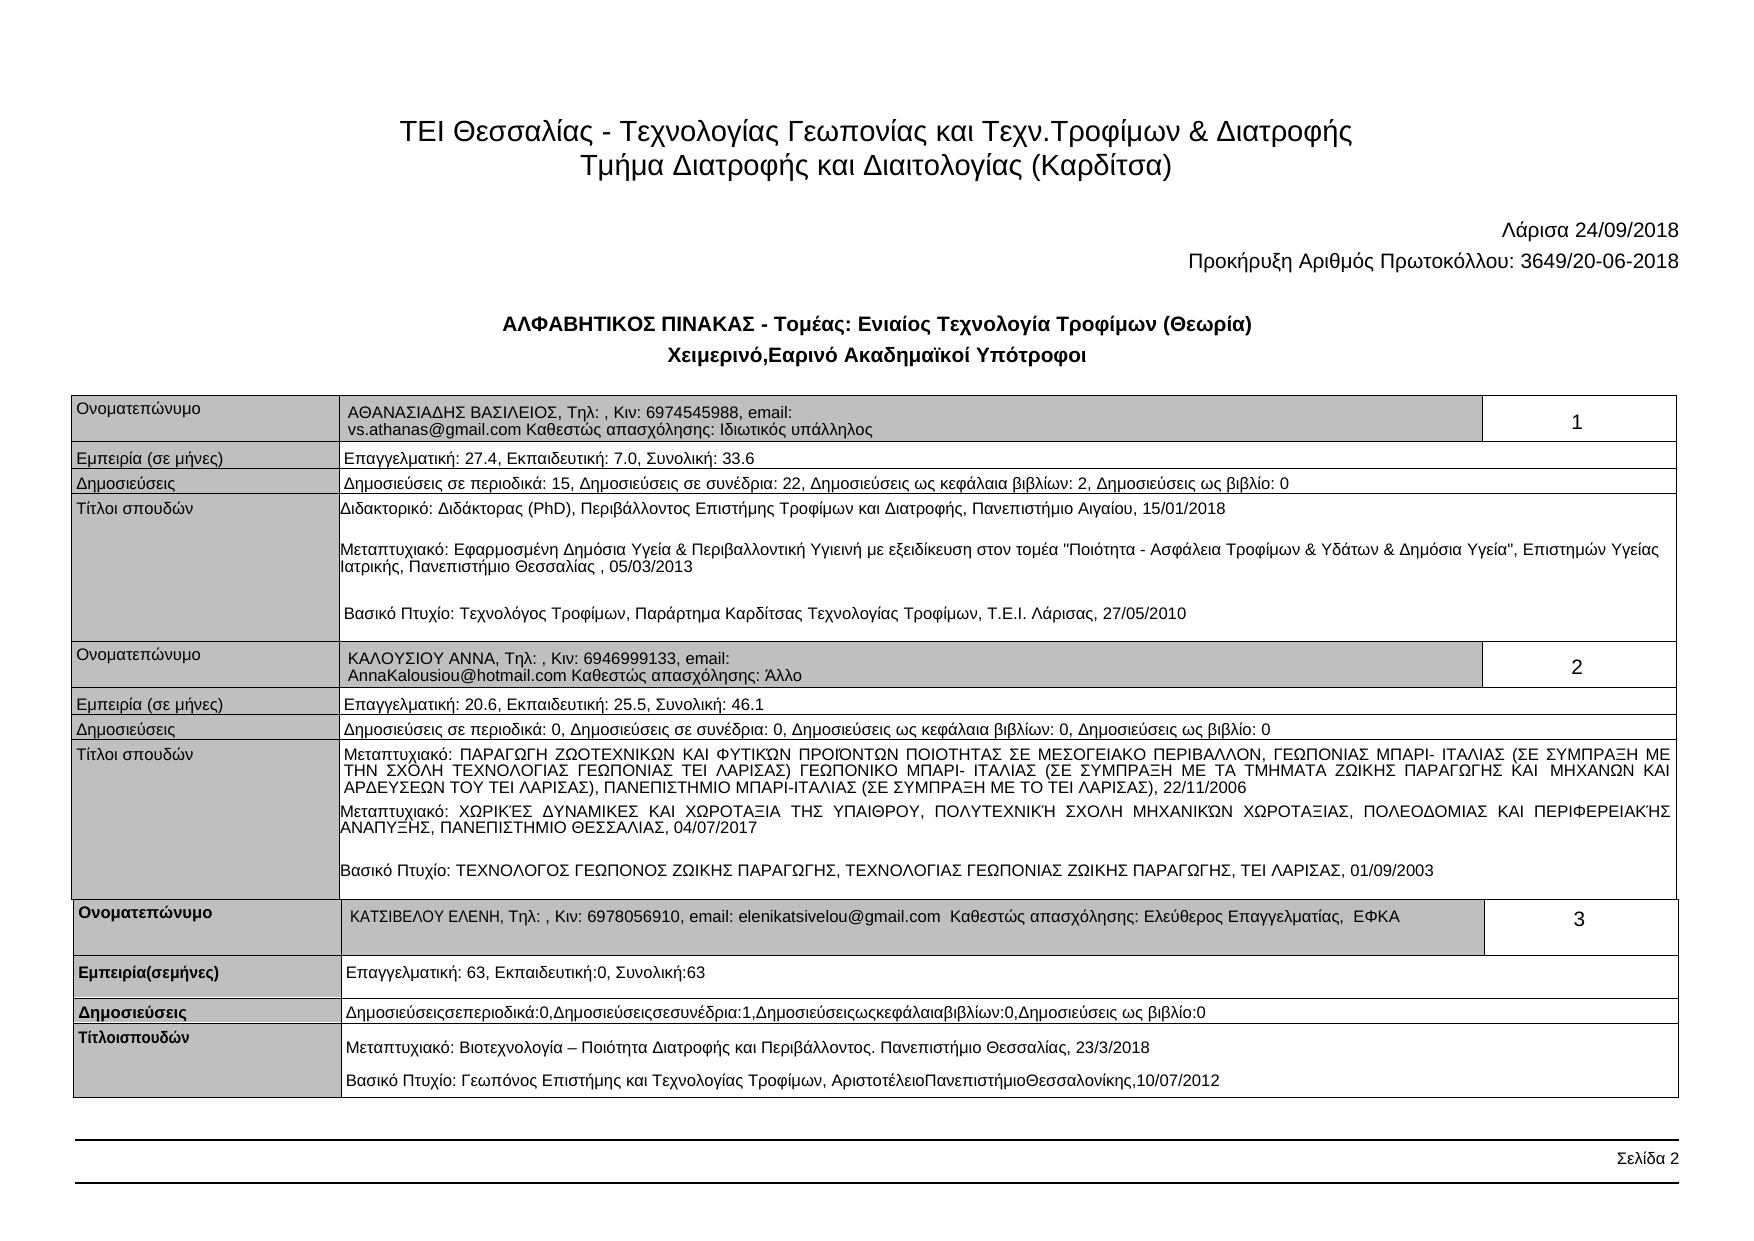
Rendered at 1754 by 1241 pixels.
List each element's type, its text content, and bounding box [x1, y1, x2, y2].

table_header ΑΘΑΝΑΣΙΑΔΗΣ ΒΑΣΙΛΕΙΟΣ, Τηλ: , Κιν: 6974545988, email: vs.athanas@gmail.com Καθεστώς απασχόλησης: Ιδιωτικός υπάλληλος [340, 396, 1482, 441]
table_cell Εμπειρία(σεμήνες) [74, 956, 341, 997]
table_cell Τίτλοι σπουδών [72, 494, 339, 641]
text ΤΕΙ Θεσσαλίας - Τεχνολογίας Γεωπονίας και Τεχν.Τροφίμων & Διατροφής Τμήμα Διατροφής και Διαιτολογίας (Καρδίτσα) [399, 115, 1353, 182]
table_cell Επαγγελματική: 20.6, Εκπαιδευτική: 25.5, Συνολική: 46.1 [340, 688, 1676, 714]
table_cell Μεταπτυχιακό: Βιοτεχνολογία – Ποιότητα Διατροφής και Περιβάλλοντος. Πανεπιστήμιο Θεσσαλίας, 23/3/2018 Βασικό Πτυχίο: Γεωπόνος Επιστήμης και Τεχνολογίας Τροφίμων, ΑριστοτέλειοΠανεπιστήμιοΘεσσαλονίκης,10/07/2012 [342, 1024, 1678, 1097]
table_cell Δημοσιεύσεις [72, 715, 339, 739]
table_cell Ονοματεπώνυμο [74, 900, 341, 955]
table_cell Μεταπτυχιακό: ΠΑΡΑΓΩΓΗ ΖΩΟΤΕΧΝΙΚΩΝ ΚΑΙ ΦΥΤΙΚΏΝ ΠΡΟΙΌΝΤΩΝ ΠΟΙΟΤΗΤΑΣ ΣΕ ΜΕΣΟΓΕΙΑΚΟ ΠΕΡΙΒΑΛΛΟΝ, ΓΕΩΠΟΝΙΑΣ ΜΠΑΡΙ- ΙΤΑΛΙΑΣ (ΣΕ ΣΥΜΠΡΑΞΗ ΜΕ ΤΗΝ ΣΧΟΛΗ ΤΕΧΝΟΛΟΓΙΑΣ ΓΕΩΠΟΝΙΑΣ ΤΕΙ ΛΑΡΙΣΑΣ) ΓΕΩΠΟΝΙΚΟ ΜΠΑΡΙ- ΙΤΑΛΙΑΣ (ΣΕ ΣΥΜΠΡΑΞΗ ΜΕ ΤΑ ΤΜΗΜΑΤΑ ΖΩΙΚΗΣ ΠΑΡΑΓΩΓΗΣ ΚΑΙ ΜΗΧΑΝΩΝ ΚΑΙ ΑΡΔΕΥΣΕΩΝ ΤΟΥ ΤΕΙ ΛΑΡΙΣΑΣ), ΠΑΝΕΠΙΣΤΗΜΙΟ ΜΠΑΡΙ-ΙΤΑΛΙΑΣ (ΣΕ ΣΥΜΠΡΑΞΗ ΜΕ ΤΟ ΤΕΙ ΛΑΡΙΣΑΣ), 22/11/2006 Μεταπτυχιακό: ΧΩΡΙΚΈΣ ΔΥΝΑΜΙΚΕΣ ΚΑΙ ΧΩΡΟΤΑΞΙΑ ΤΗΣ ΥΠΑΙΘΡΟΥ, ΠΟΛΥΤΕΧΝΙΚΉ ΣΧΟΛΗ ΜΗΧΑΝΙΚΏΝ ΧΩΡΟΤΑΞΙΑΣ, ΠΟΛΕΟΔΟΜΙΑΣ ΚΑΙ ΠΕΡΙΦΕΡΕΙΑΚΉΣ ΑΝΑΠΥΞΗΣ, ΠΑΝΕΠΙΣΤΗΜΙΟ ΘΕΣΣΑΛΙΑΣ, 04/07/2017 Βασικό Πτυχίο: ΤΕΧΝΟΛΟΓΟΣ ΓΕΩΠΟΝΟΣ ΖΩΙΚΗΣ ΠΑΡΑΓΩΓΗΣ, ΤΕΧΝΟΛΟΓΙΑΣ ΓΕΩΠΟΝΙΑΣ ΖΩΙΚΗΣ ΠΑΡΑΓΩΓΗΣ, ΤΕΙ ΛΑΡΙΣΑΣ, 01/09/2003 [340, 740, 1676, 899]
table_cell ΚΑΛΟΥΣΙΟΥ ΑΝΝΑ, Τηλ: , Κιν: 6946999133, email: AnnaKalousiou@hotmail.com Καθεστώς απασχόλησης: Άλλο [340, 642, 1482, 687]
table_cell ΚΑΤΣΙΒΕΛΟΥ ΕΛΕΝΗ, Τηλ: , Κιν: 6978056910, email: elenikatsivelou@gmail.com Καθεστώς απασχόλησης: Ελεύθερος Επαγγελματίας, ΕΦΚΑ [342, 900, 1484, 955]
table_cell Τίτλοι σπουδών [72, 740, 339, 899]
table_cell Δημοσιεύσεις [74, 999, 341, 1022]
table_cell Δημοσιεύσειςσεπεριοδικά:0,Δημοσιεύσειςσεσυνέδρια:1,Δημοσιεύσειςωςκεφάλαιαβιβλίων:0,Δημοσιεύσεις ως βιβλίο:0 [342, 999, 1678, 1022]
table_cell 3 [1485, 900, 1678, 955]
table_cell Εμπειρία (σε μήνες) [72, 442, 339, 468]
text Λάρισα 24/09/2018 Προκήρυξη Αριθμός Πρωτοκόλλου: 3649/20-06-2018 [1186, 218, 1679, 273]
table_cell Δημοσιεύσεις σε περιοδικά: 0, Δημοσιεύσεις σε συνέδρια: 0, Δημοσιεύσεις ως κεφάλαια βιβλίων: 0, Δημοσιεύσεις ως βιβλίο: 0 [340, 715, 1676, 739]
table_header Ονοματεπώνυμο [72, 396, 339, 441]
table_cell Επαγγελματική: 63, Εκπαιδευτική:0, Συνολική:63 [342, 956, 1678, 997]
table_cell Διδακτορικό: Διδάκτορας (PhD), Περιβάλλοντος Επιστήμης Τροφίμων και Διατροφής, Πανεπιστήμιο Αιγαίου, 15/01/2018 Μεταπτυχιακό: Εφαρμοσμένη Δημόσια Υγεία & Περιβαλλοντική Υγιεινή με εξειδίκευση στον τομέα "Ποιότητα - Ασφάλεια Τροφίμων & Υδάτων & Δημόσια Υγεία'', Επιστημών Υγείας Ιατρικής, Πανεπιστήμιο Θεσσαλίας , 05/03/2013 Βασικό Πτυχίο: Τεχνολόγος Τροφίμων, Παράρτημα Καρδίτσας Τεχνολογίας Τροφίμων, Τ.Ε.Ι. Λάρισας, 27/05/2010 [340, 494, 1676, 641]
table_cell Δημοσιεύσεις [72, 469, 339, 493]
table_cell Τίτλοισπουδών [74, 1024, 341, 1097]
text ΑΛΦΑΒΗΤΙΚΟΣ ΠΙΝΑΚΑΣ - Τομέας: Ενιαίος Τεχνολογία Τροφίμων (Θεωρία) Χειμερινό,Εαρινό Ακαδημαϊκοί Υπότροφοι [476, 312, 1278, 367]
table_cell Επαγγελματική: 27.4, Εκπαιδευτική: 7.0, Συνολική: 33.6 [340, 442, 1676, 468]
table_header 1 [1483, 396, 1676, 441]
table_cell 2 [1483, 642, 1676, 687]
table_cell Εμπειρία (σε μήνες) [72, 688, 339, 714]
table_cell Δημοσιεύσεις σε περιοδικά: 15, Δημοσιεύσεις σε συνέδρια: 22, Δημοσιεύσεις ως κεφάλαια βιβλίων: 2, Δημοσιεύσεις ως βιβλίο: 0 [340, 469, 1676, 493]
table_cell Ονοματεπώνυμο [72, 642, 339, 687]
